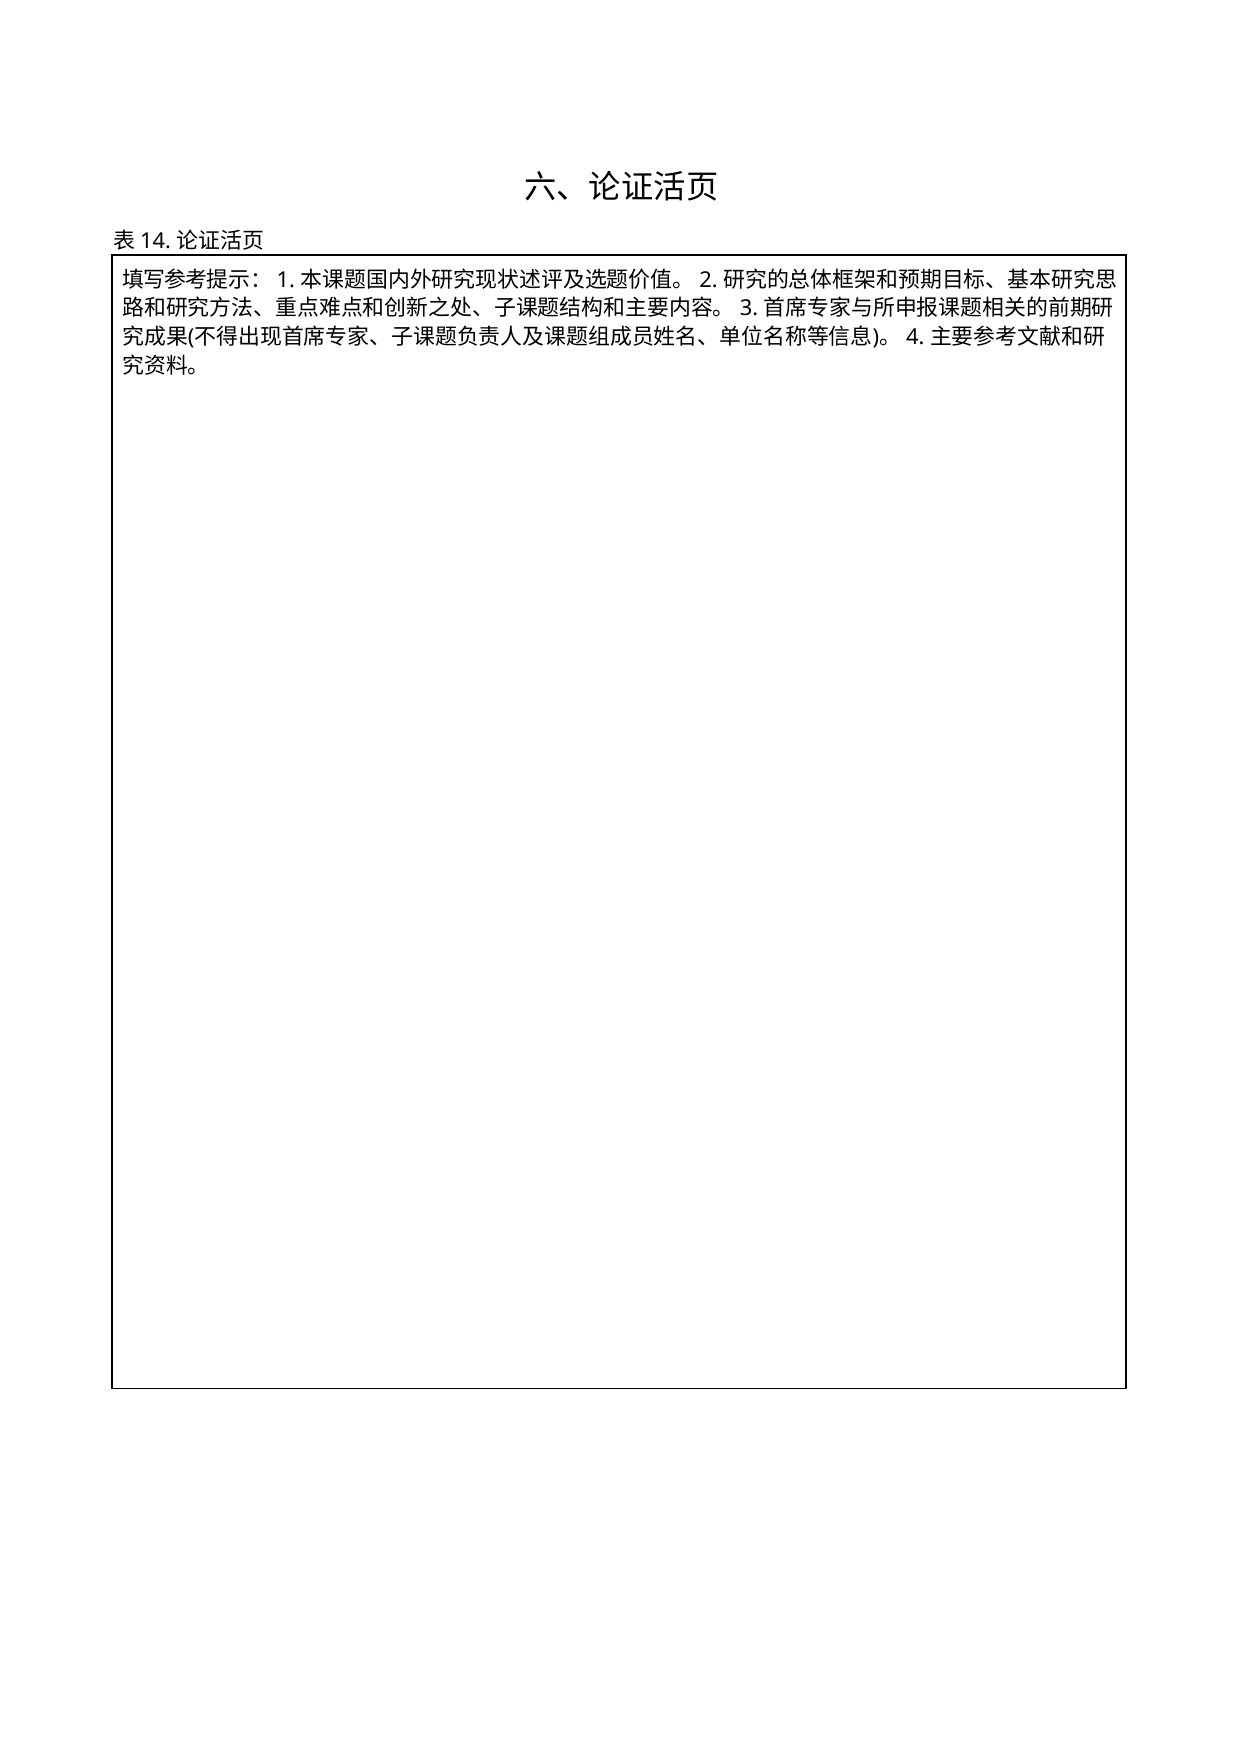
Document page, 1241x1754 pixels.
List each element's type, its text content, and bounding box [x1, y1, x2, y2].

text 表14. 论证活页 [114, 228, 1128, 254]
text 六、论证活页 [524, 164, 1128, 207]
table_header 填写参考提示： 1. 本课题国内外研究现状述评及选题价值。 2. 研究的总体框架和预期目标、基本研究思路和研究方法、重点难点和创新之处、子课题结构和主要内容。 3. 首席专家与所申报课题相关的前期研究成果(不得出现首席专家、子课题负责人及课题组成员姓名、单位名称等信息)。 4. 主要参考文献和研究资料。 [113, 256, 1125, 1387]
